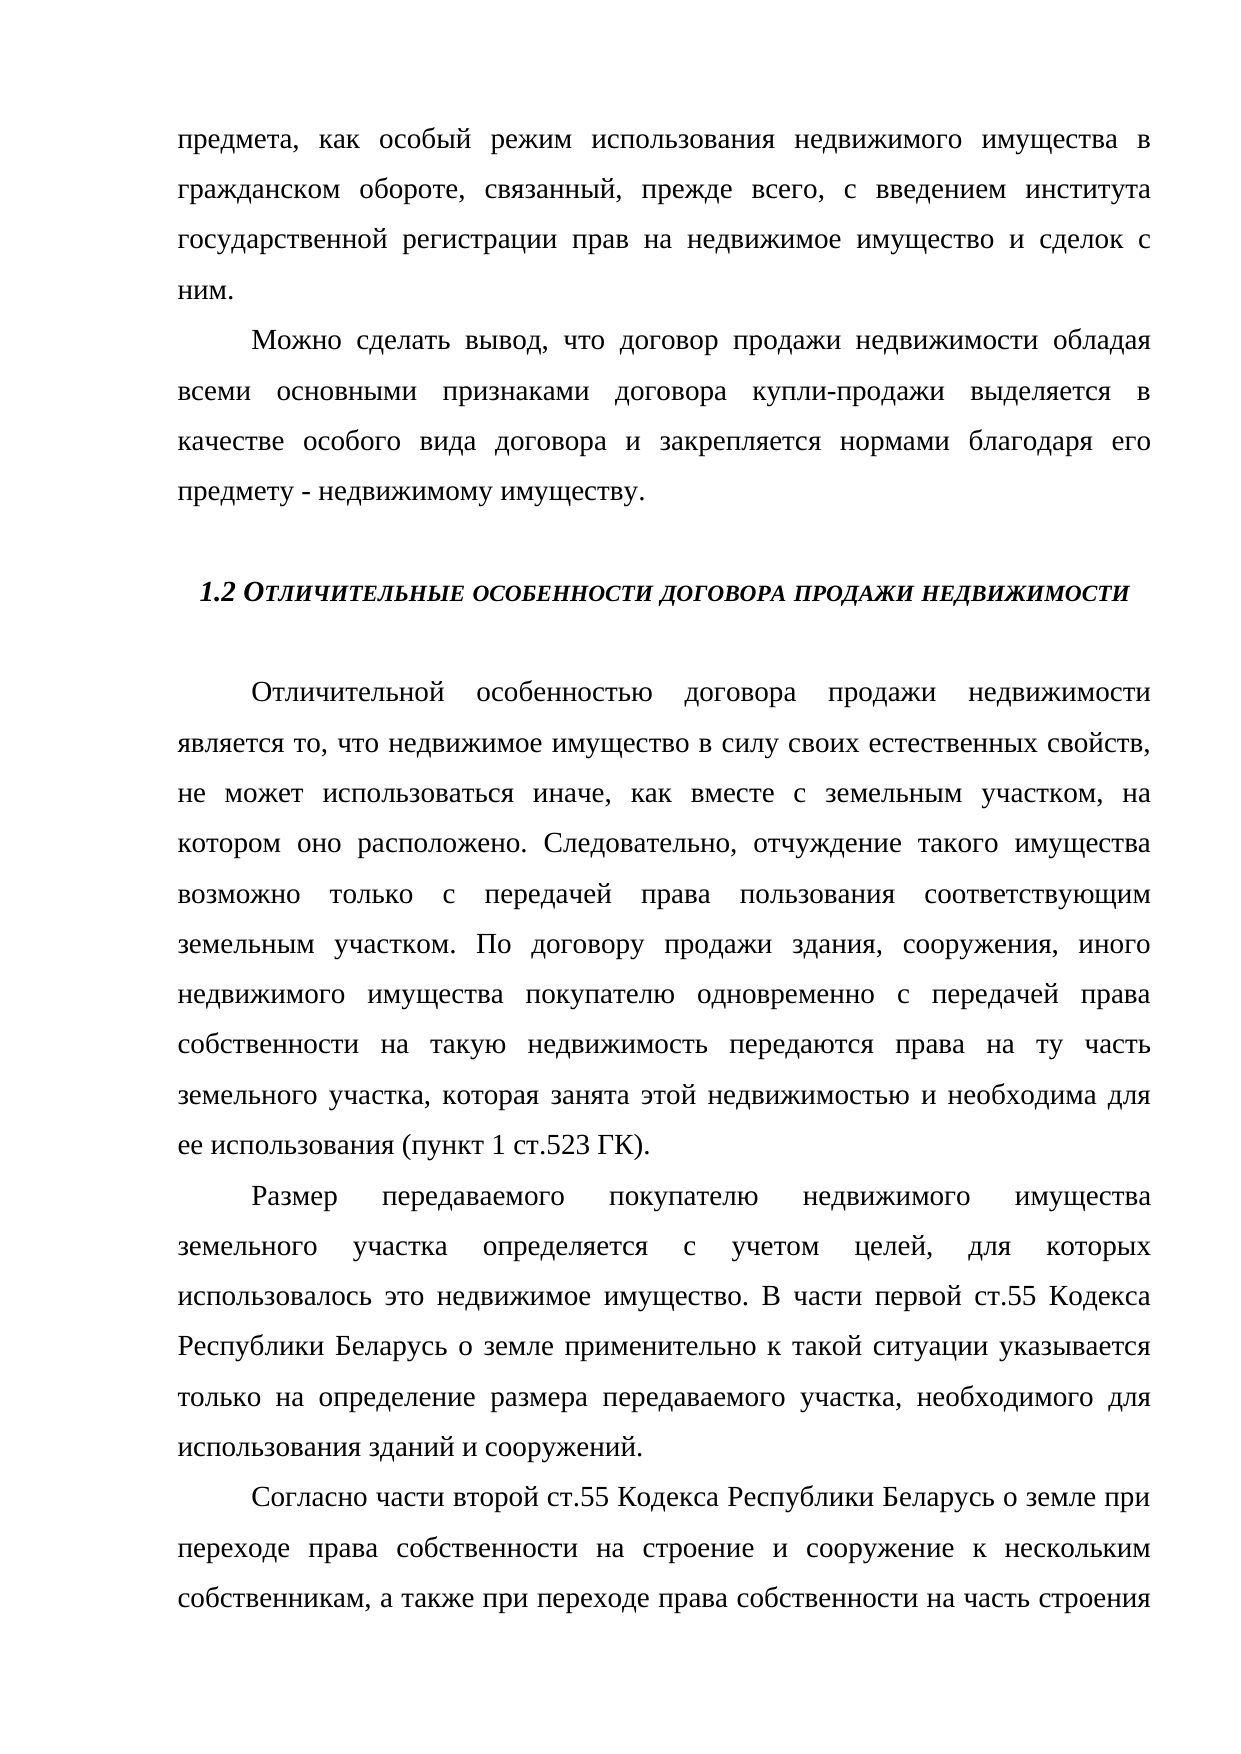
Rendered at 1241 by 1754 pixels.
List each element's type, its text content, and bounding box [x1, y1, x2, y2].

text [177, 1479, 1152, 1614]
text Можно сделать вывод, что договор продажи недвижимости обладая всеми основными признаками договора купли-продажи выделяется в качестве особого вида договора и закрепляется нормами благодаря его предмету - недвижимому имуществу. [177, 322, 1152, 507]
subtitle 1.2 Отличительные особенности договора продажи недвижимости [177, 574, 1152, 607]
text Отличительной особенностью договора продажи недвижимости является то, что недвижимое имущество в силу своих естественных свойств, не может использоваться иначе, как вместе с земельным участком, на котором оно расположено. Следовательно, отчуждение такого имущества возможно только с передачей права пользования соответствующим земельным участком. По договору продажи здания, сооружения, иного недвижимого имущества покупателю одновременно с передачей права собственности на такую недвижимость передаются права на ту часть земельного участка, которая занята этой недвижимостью и необходима для ее использования (пункт 1 ст.523 ГК). [177, 674, 1152, 1161]
text Размер передаваемого покупателю недвижимого имущества земельного участка определяется с учетом целей, для которых использовалось это недвижимое имущество. В части первой ст.55 Кодекса Республики Беларусь о земле применительно к такой ситуации указывается только на определение размера передаваемого участка, необходимого для использования зданий и сооружений. [177, 1178, 1152, 1463]
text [177, 121, 1152, 306]
